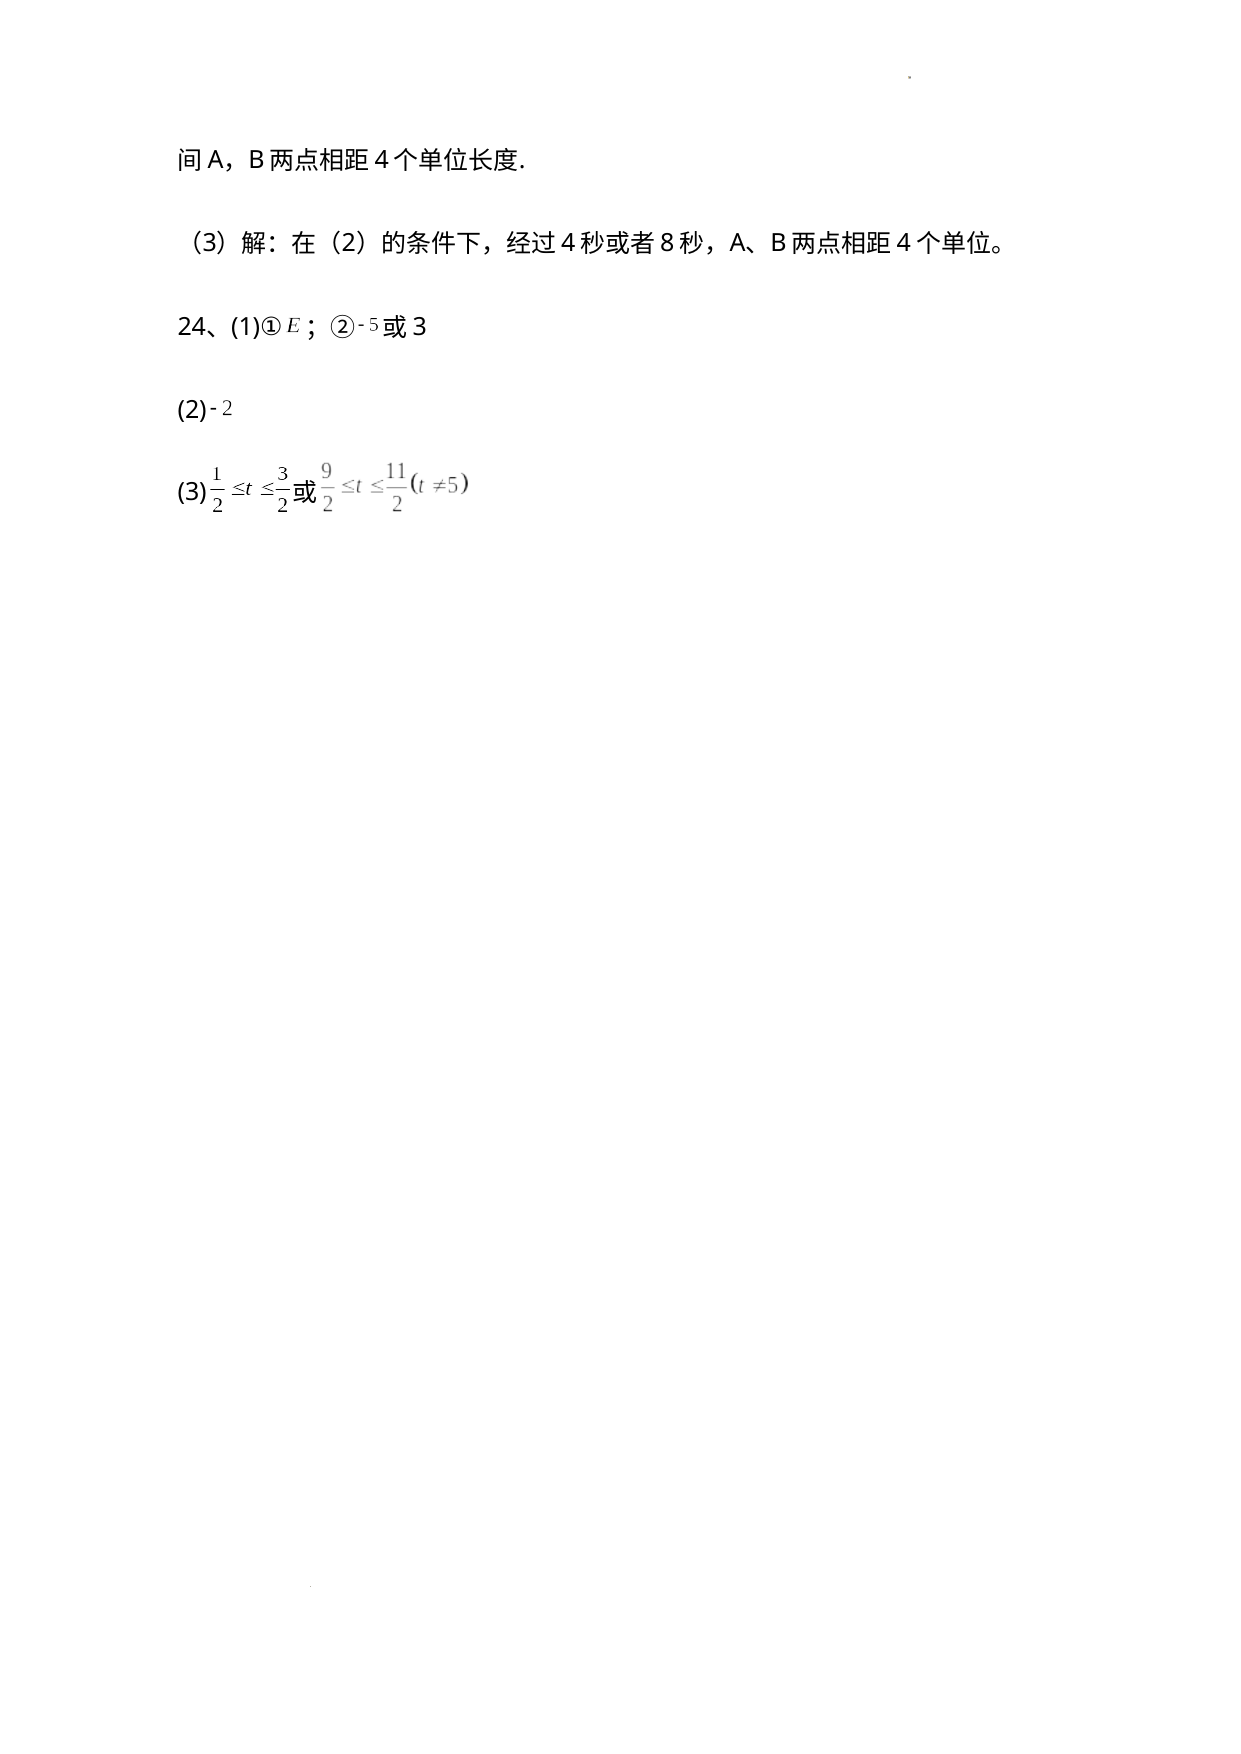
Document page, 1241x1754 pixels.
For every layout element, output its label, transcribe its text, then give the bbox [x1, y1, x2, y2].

text (3)或 [177, 458, 1063, 523]
text (2) [177, 376, 1063, 441]
text 24、(1)①；②或3 [177, 293, 1063, 358]
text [177, 126, 1063, 191]
text （3）解：在（2）的条件下，经过4秒或者8秒，A、B两点相距4个单位。 [177, 209, 1063, 274]
